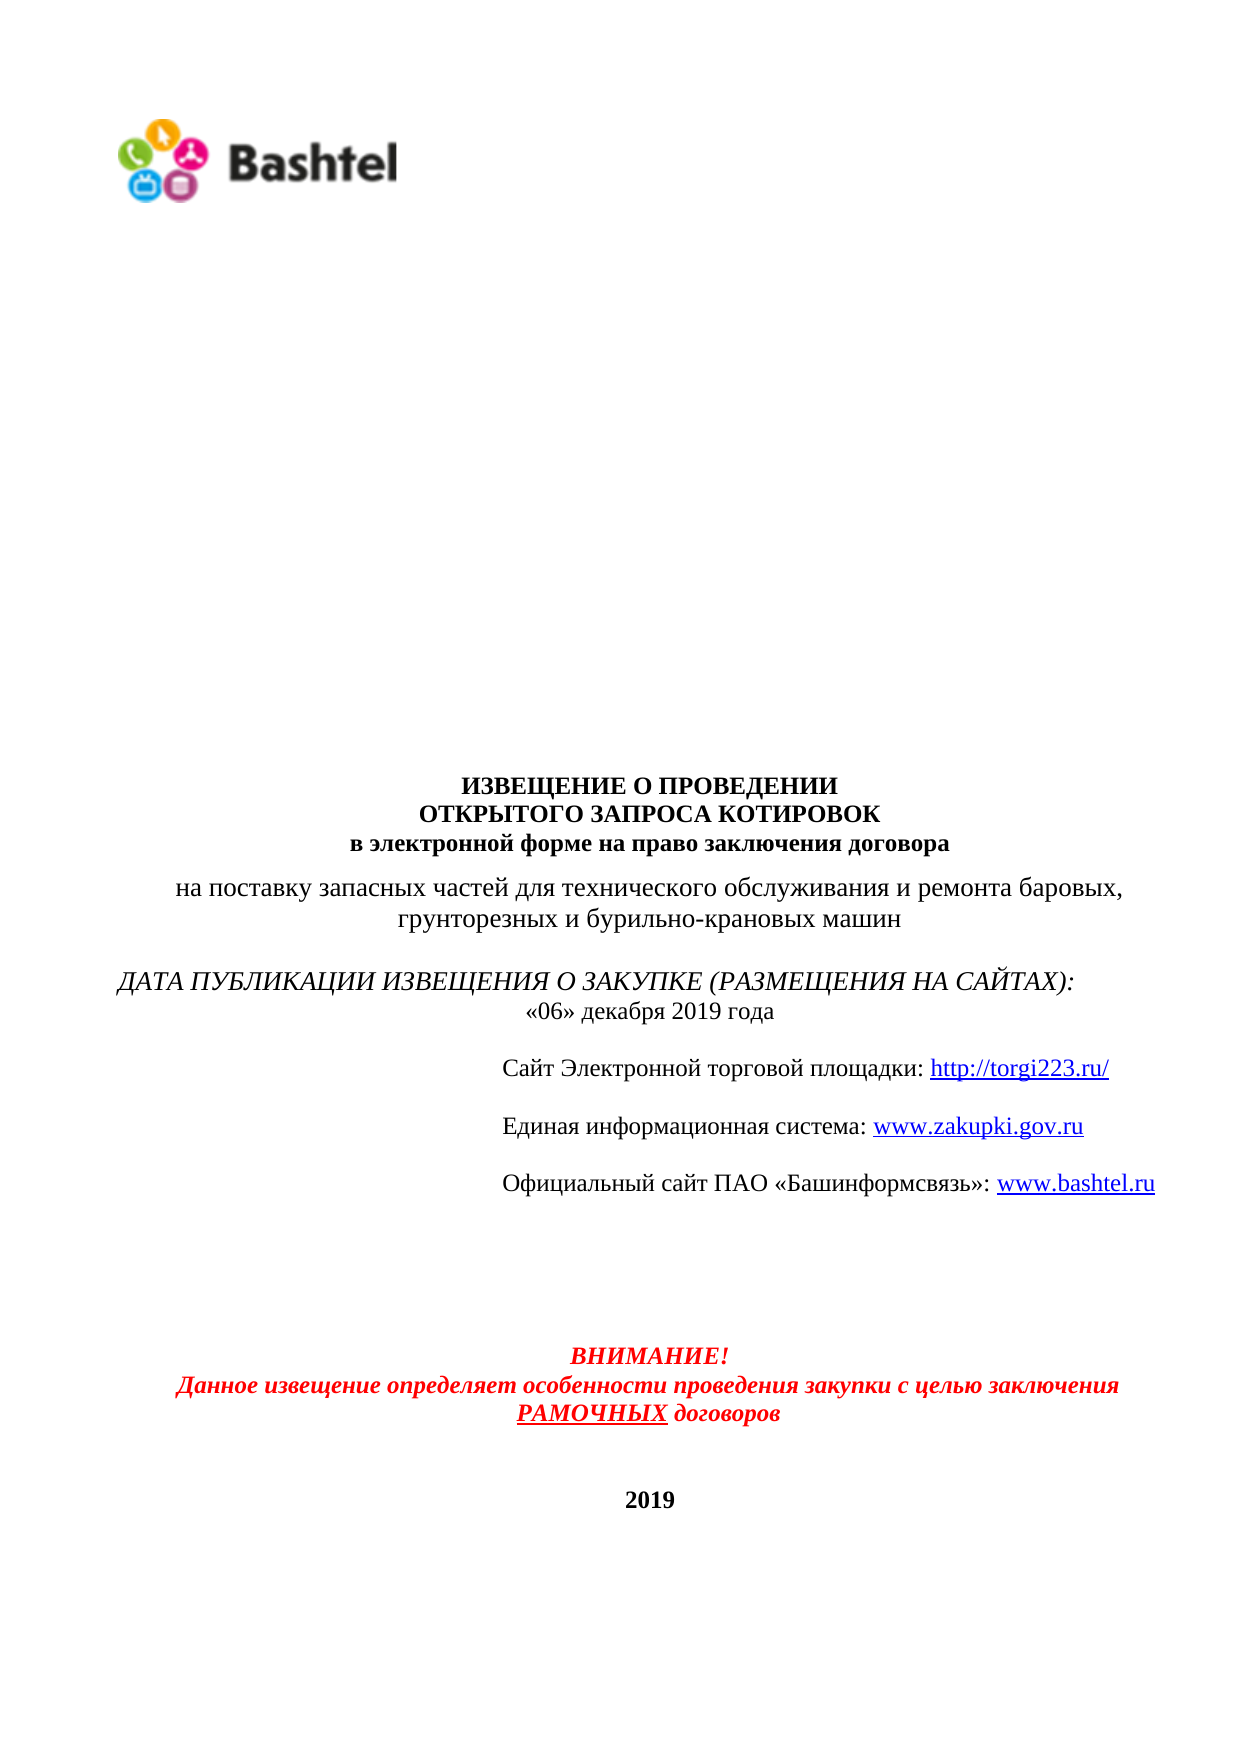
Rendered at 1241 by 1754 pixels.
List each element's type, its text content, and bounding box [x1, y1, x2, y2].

text Данное извещение определяет особенности проведения закупки с целью заключения РАМОЧНЫХ договоров [118, 1370, 1181, 1427]
text Единая информационная система: www.zakupki.gov.ru [502, 1111, 1181, 1140]
text Сайт Электронной торговой площадки: http://torgi223.ru/ [502, 1053, 1181, 1082]
text 2019 [118, 1485, 1181, 1513]
text ОТКРЫТОГО ЗАПРОСА КОТИРОВОК [118, 799, 1181, 828]
text ВНИМАНИЕ! [118, 1341, 1181, 1370]
text ИЗВЕЩЕНИЕ О ПРОВЕДЕНИИ [118, 771, 1181, 799]
text на поставку запасных частей для технического обслуживания и ремонта баровых, грунторезных и бурильно-крановых машин [118, 871, 1181, 934]
text Официальный сайт ПАО «Башинформсвязь»: www.bashtel.ru [502, 1168, 1181, 1197]
text ДАТА ПУБЛИКАЦИИ ИЗВЕЩЕНИЯ О ЗАКУПКЕ (РАЗМЕЩЕНИЯ НА САЙТАХ): [118, 965, 1181, 996]
picture [118, 119, 397, 203]
text в электронной форме на право заключения договора [118, 828, 1181, 857]
